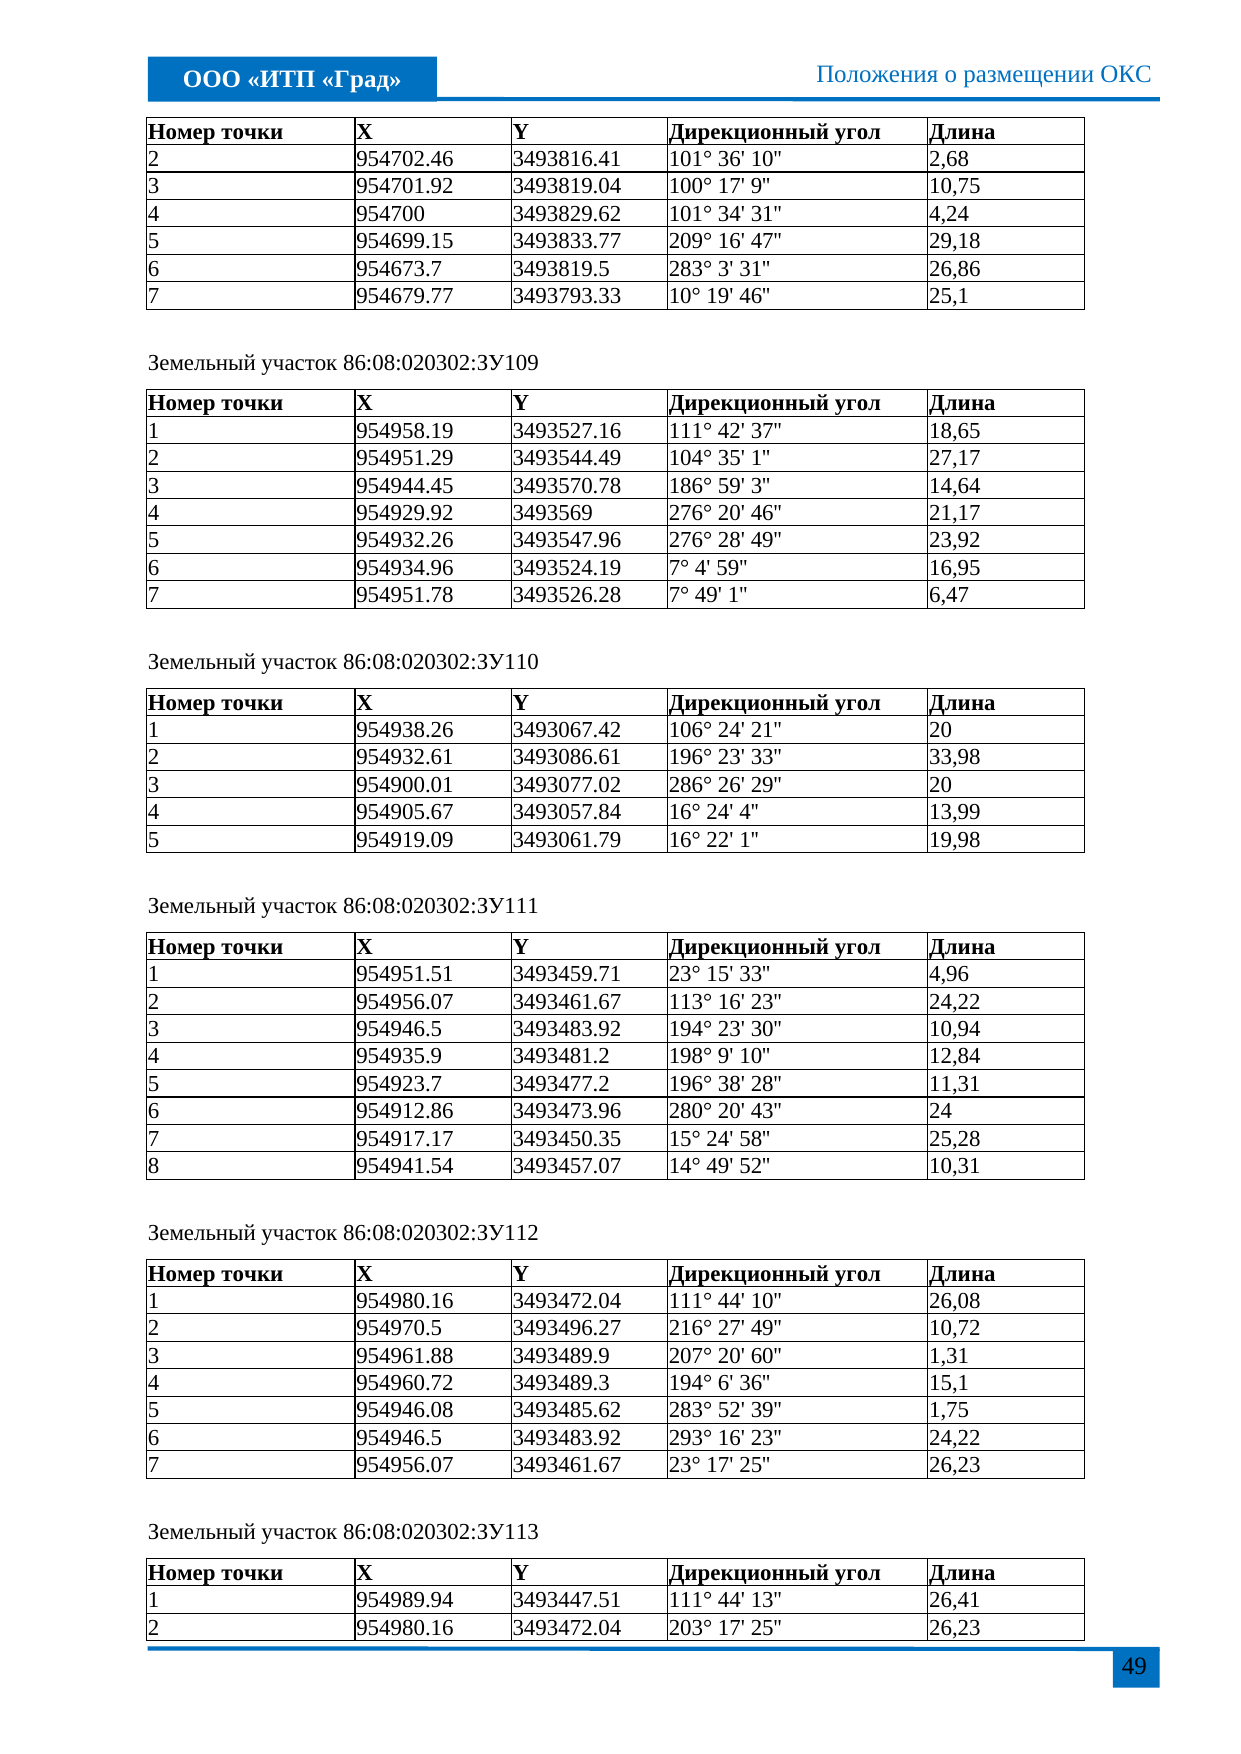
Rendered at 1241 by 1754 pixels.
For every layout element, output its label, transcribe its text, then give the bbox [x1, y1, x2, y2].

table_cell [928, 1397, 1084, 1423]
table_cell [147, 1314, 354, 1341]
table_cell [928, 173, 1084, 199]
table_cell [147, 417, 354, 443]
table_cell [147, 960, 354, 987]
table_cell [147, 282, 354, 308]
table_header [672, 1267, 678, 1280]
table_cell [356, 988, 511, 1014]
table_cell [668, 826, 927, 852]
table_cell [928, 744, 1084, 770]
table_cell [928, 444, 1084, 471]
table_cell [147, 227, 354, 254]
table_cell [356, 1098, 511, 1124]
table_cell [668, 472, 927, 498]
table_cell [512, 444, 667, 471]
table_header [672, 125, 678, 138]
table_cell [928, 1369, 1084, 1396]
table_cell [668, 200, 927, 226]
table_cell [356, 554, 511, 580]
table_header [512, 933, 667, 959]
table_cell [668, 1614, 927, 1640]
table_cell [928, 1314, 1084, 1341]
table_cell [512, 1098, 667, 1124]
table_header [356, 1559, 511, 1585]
text Земельный участок 86:08:020302:ЗУ109 [148, 349, 1152, 375]
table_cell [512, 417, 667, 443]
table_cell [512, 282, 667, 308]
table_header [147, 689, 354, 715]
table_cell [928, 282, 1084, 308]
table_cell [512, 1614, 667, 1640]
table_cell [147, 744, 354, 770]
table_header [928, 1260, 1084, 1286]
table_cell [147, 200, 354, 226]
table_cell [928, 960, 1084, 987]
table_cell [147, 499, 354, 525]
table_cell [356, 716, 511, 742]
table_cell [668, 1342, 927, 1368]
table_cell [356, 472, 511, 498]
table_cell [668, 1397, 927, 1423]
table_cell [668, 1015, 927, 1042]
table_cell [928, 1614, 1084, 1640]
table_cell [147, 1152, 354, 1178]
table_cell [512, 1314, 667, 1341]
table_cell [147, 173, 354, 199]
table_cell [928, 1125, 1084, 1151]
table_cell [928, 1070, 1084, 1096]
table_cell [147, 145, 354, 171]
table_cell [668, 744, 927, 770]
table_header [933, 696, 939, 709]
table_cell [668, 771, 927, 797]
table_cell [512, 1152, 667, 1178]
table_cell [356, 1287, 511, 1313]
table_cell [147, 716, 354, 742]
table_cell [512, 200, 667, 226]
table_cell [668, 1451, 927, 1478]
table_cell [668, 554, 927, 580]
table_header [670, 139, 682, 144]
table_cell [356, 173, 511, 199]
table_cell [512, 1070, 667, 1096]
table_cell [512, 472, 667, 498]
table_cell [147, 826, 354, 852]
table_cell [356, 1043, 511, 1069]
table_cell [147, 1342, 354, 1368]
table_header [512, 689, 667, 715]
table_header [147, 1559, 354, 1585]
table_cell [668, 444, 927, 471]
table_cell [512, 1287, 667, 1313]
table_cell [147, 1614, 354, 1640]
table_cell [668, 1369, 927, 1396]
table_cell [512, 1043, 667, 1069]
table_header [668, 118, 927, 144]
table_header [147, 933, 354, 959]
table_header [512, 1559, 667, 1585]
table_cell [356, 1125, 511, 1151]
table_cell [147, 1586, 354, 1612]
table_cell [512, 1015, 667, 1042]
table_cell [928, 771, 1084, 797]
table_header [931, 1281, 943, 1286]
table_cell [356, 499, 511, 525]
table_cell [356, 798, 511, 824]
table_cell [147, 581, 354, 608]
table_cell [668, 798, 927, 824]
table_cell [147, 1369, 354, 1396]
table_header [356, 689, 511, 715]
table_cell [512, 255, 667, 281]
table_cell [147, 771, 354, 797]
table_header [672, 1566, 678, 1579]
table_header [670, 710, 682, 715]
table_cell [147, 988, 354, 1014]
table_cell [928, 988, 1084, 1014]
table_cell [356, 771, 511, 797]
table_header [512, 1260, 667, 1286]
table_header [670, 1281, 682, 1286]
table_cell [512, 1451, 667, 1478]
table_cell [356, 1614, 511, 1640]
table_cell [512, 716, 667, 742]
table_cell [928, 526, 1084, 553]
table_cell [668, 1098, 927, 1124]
text Земельный участок 86:08:020302:ЗУ110 [148, 648, 1152, 674]
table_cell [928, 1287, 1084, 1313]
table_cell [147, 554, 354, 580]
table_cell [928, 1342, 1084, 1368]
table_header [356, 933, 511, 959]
text Земельный участок 86:08:020302:ЗУ111 [148, 892, 1152, 919]
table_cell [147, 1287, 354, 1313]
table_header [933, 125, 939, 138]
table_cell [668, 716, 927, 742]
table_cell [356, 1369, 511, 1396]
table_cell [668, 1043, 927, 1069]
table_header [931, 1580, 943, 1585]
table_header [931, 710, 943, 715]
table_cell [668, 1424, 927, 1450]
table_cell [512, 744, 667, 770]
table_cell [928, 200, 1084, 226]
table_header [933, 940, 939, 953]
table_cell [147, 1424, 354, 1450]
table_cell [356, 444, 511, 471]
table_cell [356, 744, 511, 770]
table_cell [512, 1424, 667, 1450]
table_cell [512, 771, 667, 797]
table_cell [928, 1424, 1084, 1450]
text Земельный участок 86:08:020302:ЗУ112 [148, 1219, 1152, 1245]
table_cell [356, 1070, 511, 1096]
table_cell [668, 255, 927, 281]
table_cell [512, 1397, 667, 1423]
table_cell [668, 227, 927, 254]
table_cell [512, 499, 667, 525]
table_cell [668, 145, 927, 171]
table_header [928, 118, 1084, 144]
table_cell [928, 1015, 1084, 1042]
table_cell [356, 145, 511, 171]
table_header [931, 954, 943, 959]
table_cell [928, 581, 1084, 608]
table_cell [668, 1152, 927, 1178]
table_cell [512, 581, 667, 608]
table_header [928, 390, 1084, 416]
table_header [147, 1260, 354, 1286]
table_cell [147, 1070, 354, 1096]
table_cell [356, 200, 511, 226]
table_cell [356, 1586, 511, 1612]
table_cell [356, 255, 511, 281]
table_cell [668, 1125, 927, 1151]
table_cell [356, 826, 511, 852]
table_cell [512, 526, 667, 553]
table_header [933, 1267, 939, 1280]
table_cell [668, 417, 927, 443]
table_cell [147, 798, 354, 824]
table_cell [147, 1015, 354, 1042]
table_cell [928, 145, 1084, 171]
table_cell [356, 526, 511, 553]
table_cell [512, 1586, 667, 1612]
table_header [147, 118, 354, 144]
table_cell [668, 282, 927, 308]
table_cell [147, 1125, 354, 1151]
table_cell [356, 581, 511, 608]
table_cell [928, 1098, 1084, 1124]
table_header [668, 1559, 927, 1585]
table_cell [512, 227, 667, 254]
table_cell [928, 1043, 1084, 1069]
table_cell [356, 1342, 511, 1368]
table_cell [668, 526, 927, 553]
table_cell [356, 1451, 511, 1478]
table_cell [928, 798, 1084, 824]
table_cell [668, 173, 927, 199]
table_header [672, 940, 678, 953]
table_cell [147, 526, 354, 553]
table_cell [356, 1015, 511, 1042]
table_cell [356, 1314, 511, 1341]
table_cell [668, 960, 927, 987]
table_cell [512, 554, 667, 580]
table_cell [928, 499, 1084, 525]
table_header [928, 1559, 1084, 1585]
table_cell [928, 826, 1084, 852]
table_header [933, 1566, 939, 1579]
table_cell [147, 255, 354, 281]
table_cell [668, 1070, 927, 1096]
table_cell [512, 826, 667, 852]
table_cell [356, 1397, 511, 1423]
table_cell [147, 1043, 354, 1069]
text Земельный участок 86:08:020302:ЗУ113 [148, 1518, 1152, 1544]
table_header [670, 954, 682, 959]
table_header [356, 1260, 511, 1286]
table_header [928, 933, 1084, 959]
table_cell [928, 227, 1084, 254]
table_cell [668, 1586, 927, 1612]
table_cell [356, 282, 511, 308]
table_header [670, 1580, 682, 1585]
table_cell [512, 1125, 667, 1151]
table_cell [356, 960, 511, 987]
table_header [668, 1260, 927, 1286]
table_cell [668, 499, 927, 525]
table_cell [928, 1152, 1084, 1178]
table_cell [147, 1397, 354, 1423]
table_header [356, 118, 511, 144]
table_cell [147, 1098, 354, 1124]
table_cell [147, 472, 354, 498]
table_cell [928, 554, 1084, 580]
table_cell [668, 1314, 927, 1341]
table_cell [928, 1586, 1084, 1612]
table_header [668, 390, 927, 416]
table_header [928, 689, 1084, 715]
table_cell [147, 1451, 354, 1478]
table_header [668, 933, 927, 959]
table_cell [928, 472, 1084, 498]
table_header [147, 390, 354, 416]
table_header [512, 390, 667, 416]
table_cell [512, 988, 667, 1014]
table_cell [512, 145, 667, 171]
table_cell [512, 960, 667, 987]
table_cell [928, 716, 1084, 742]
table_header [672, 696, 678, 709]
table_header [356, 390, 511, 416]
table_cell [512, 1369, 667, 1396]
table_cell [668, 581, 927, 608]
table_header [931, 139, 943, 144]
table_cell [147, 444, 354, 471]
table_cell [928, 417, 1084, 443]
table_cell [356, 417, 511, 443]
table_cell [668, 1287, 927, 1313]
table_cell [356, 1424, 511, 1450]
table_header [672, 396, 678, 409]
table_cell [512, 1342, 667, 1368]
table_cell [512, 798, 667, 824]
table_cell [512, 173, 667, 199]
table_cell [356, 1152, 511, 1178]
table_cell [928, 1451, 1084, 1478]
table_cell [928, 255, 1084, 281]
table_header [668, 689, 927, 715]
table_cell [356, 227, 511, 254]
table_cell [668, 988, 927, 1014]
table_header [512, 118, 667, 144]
